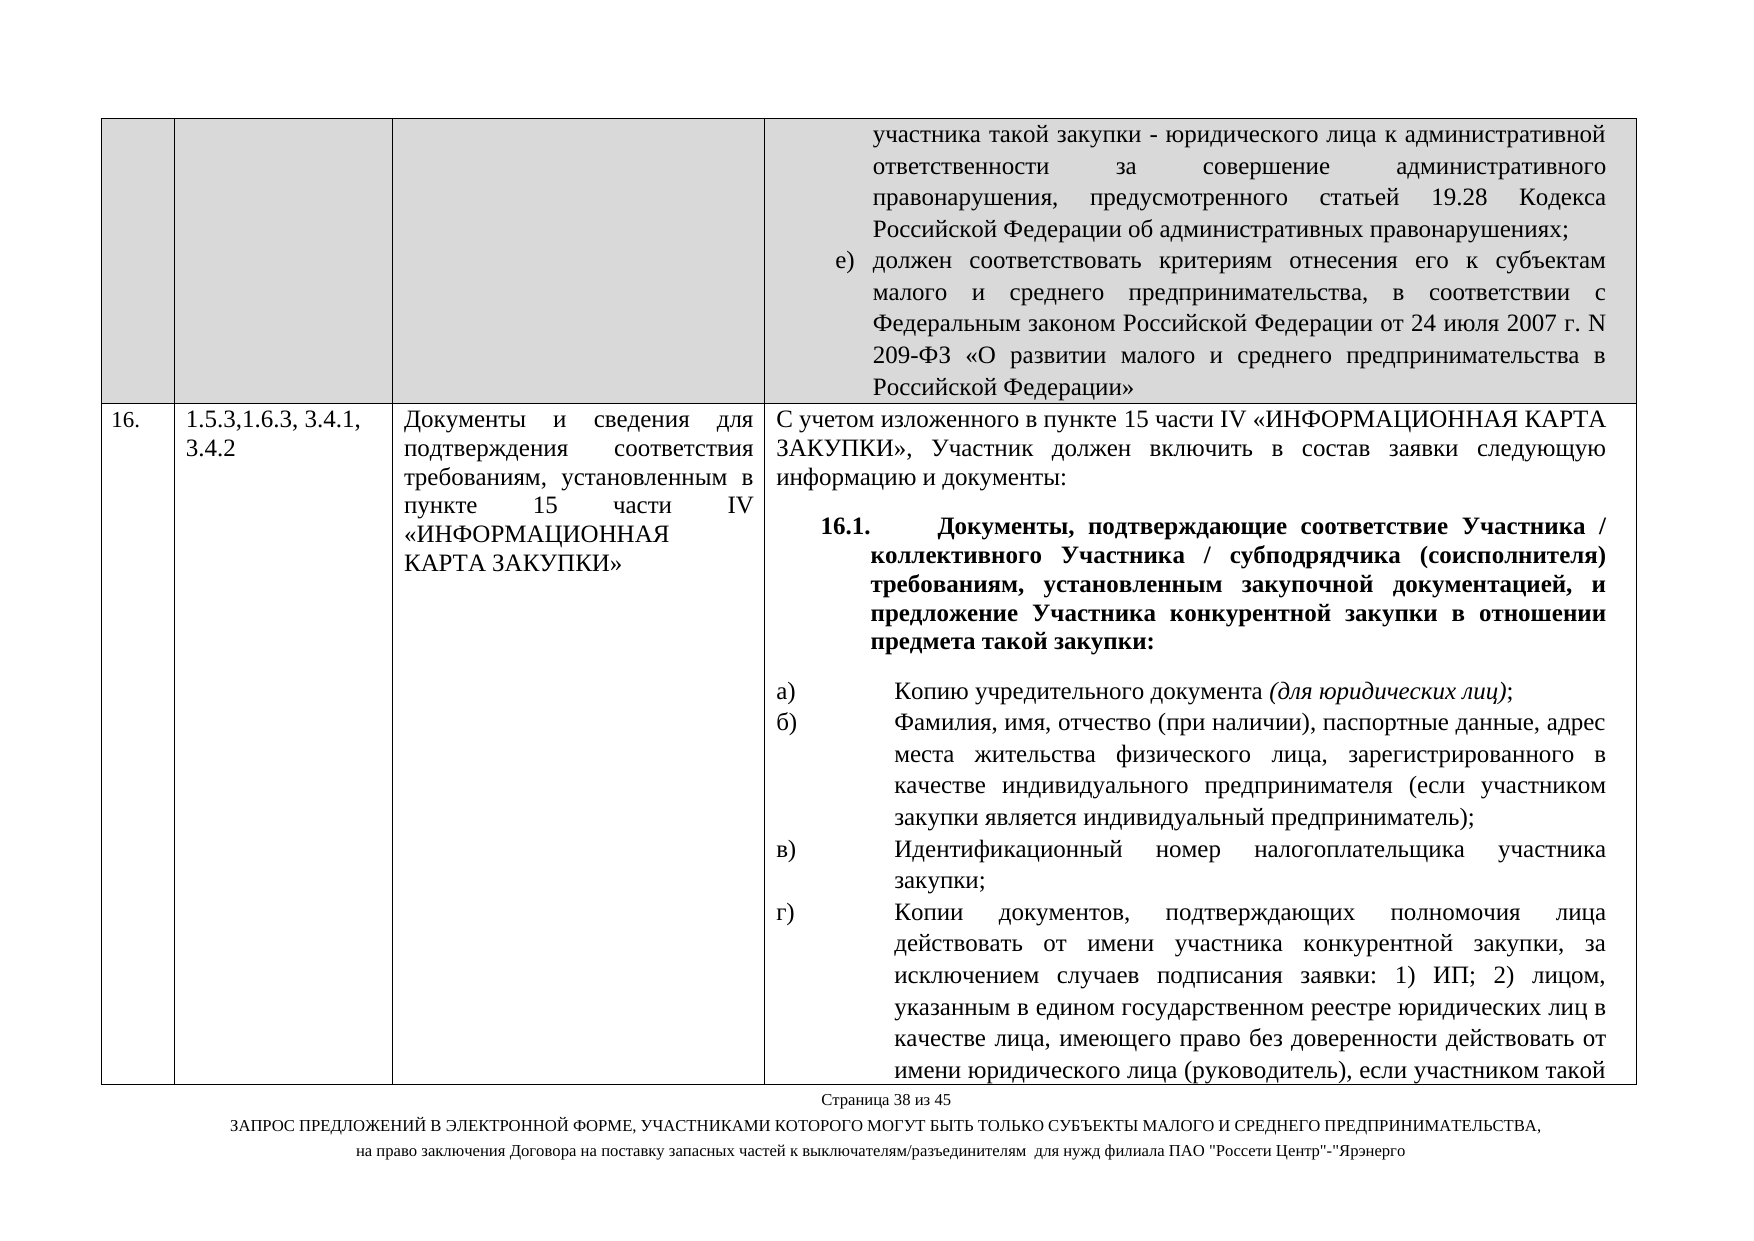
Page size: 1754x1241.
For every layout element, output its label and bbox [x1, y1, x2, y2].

table_cell [765, 119, 1636, 403]
table_cell [765, 404, 1636, 1083]
table_cell [102, 119, 174, 403]
table_cell [102, 404, 174, 1083]
table_cell [393, 404, 764, 1083]
table_cell [393, 119, 764, 403]
table_cell [175, 404, 392, 1083]
table_cell [175, 119, 392, 403]
